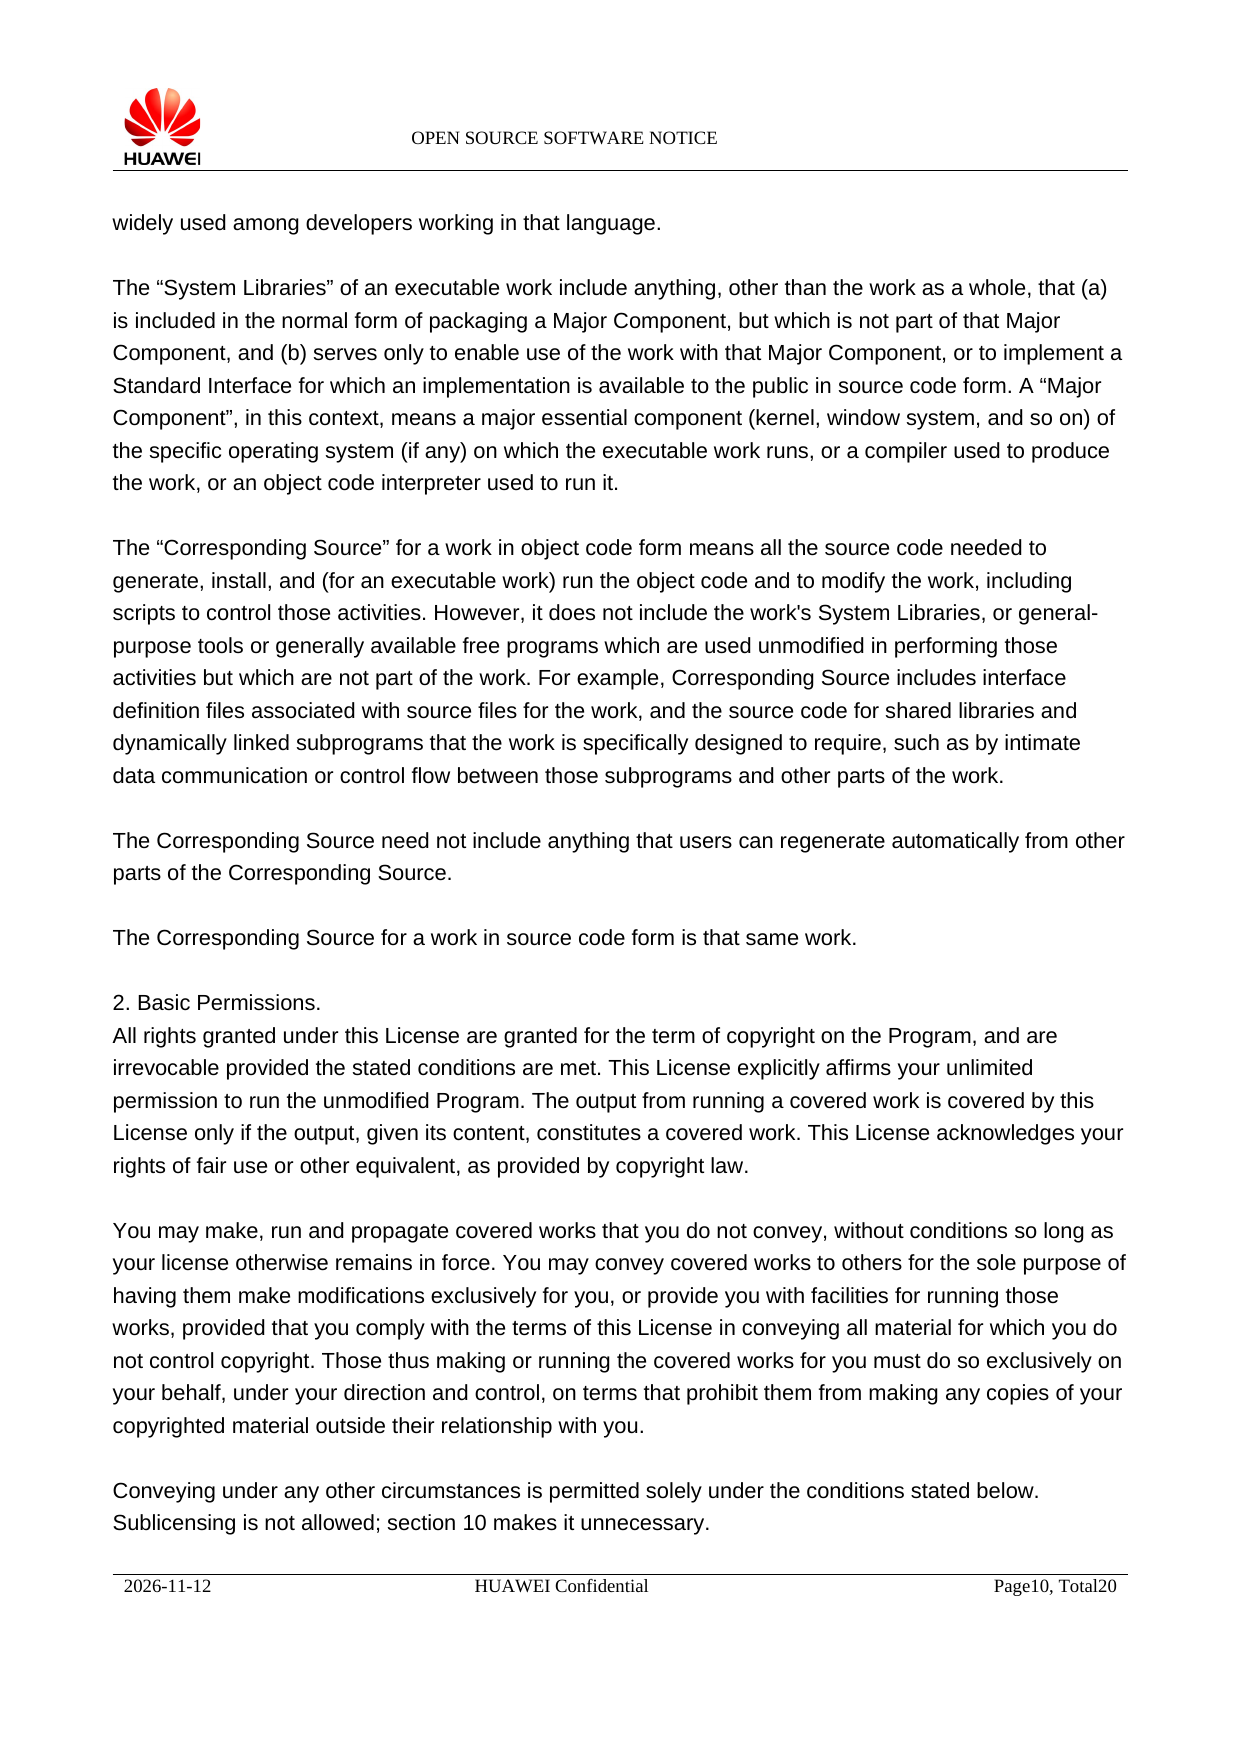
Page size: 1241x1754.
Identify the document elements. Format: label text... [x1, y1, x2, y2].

text All rights granted under this License are granted for the term of copyright on the Program, and are irrevocable provided the stated conditions are met. This License explicitly affirms your unlimited permission to run the unmodified Program. The output from running a covered work is covered by this License only if the output, given its content, constitutes a covered work. This License acknowledges your rights of fair use or other equivalent, as provided by copyright law. [112, 1019, 1128, 1181]
text The Corresponding Source need not include anything that users can regenerate automatically from other parts of the Corresponding Source. [112, 824, 1128, 889]
picture [124, 88, 201, 165]
text The Corresponding Source for a work in source code form is that same work. [112, 921, 1128, 954]
text The “Corresponding Source” for a work in object code form means all the source code needed to generate, install, and (for an executable work) run the object code and to modify the work, including scripts to control those activities. However, it does not include the work's System Libraries, or general-purpose tools or generally available free programs which are used unmodified in performing those activities but which are not part of the work. For example, Corresponding Source includes interface definition files associated with source files for the work, and the source code for shared libraries and dynamically linked subprograms that the work is specifically designed to require, such as by intimate data communication or control flow between those subprograms and other parts of the work. [112, 531, 1128, 791]
text You may make, run and propagate covered works that you do not convey, without conditions so long as your license otherwise remains in force. You may convey covered works to others for the sole purpose of having them make modifications exclusively for you, or provide you with facilities for running those works, provided that you comply with the terms of this License in conveying all material for which you do not control copyright. Those thus making or running the covered works for you must do so exclusively on your behalf, under your direction and control, on terms that prohibit them from making any copies of your copyrighted material outside their relationship with you. [112, 1214, 1128, 1441]
text Conveying under any other circumstances is permitted solely under the conditions stated below. Sublicensing is not allowed; section 10 makes it unnecessary. [112, 1474, 1128, 1539]
text 2. Basic Permissions. [112, 986, 1128, 1019]
text The “System Libraries” of an executable work include anything, other than the work as a whole, that (a) is included in the normal form of packaging a Major Component, but which is not part of that Major Component, and (b) serves only to enable use of the work with that Major Component, or to implement a Standard Interface for which an implementation is available to the public in source code form. A “Major Component”, in this context, means a major essential component (kernel, window system, and so on) of the specific operating system (if any) on which the executable work runs, or a compiler used to produce the work, or an object code interpreter used to run it. [112, 271, 1128, 499]
